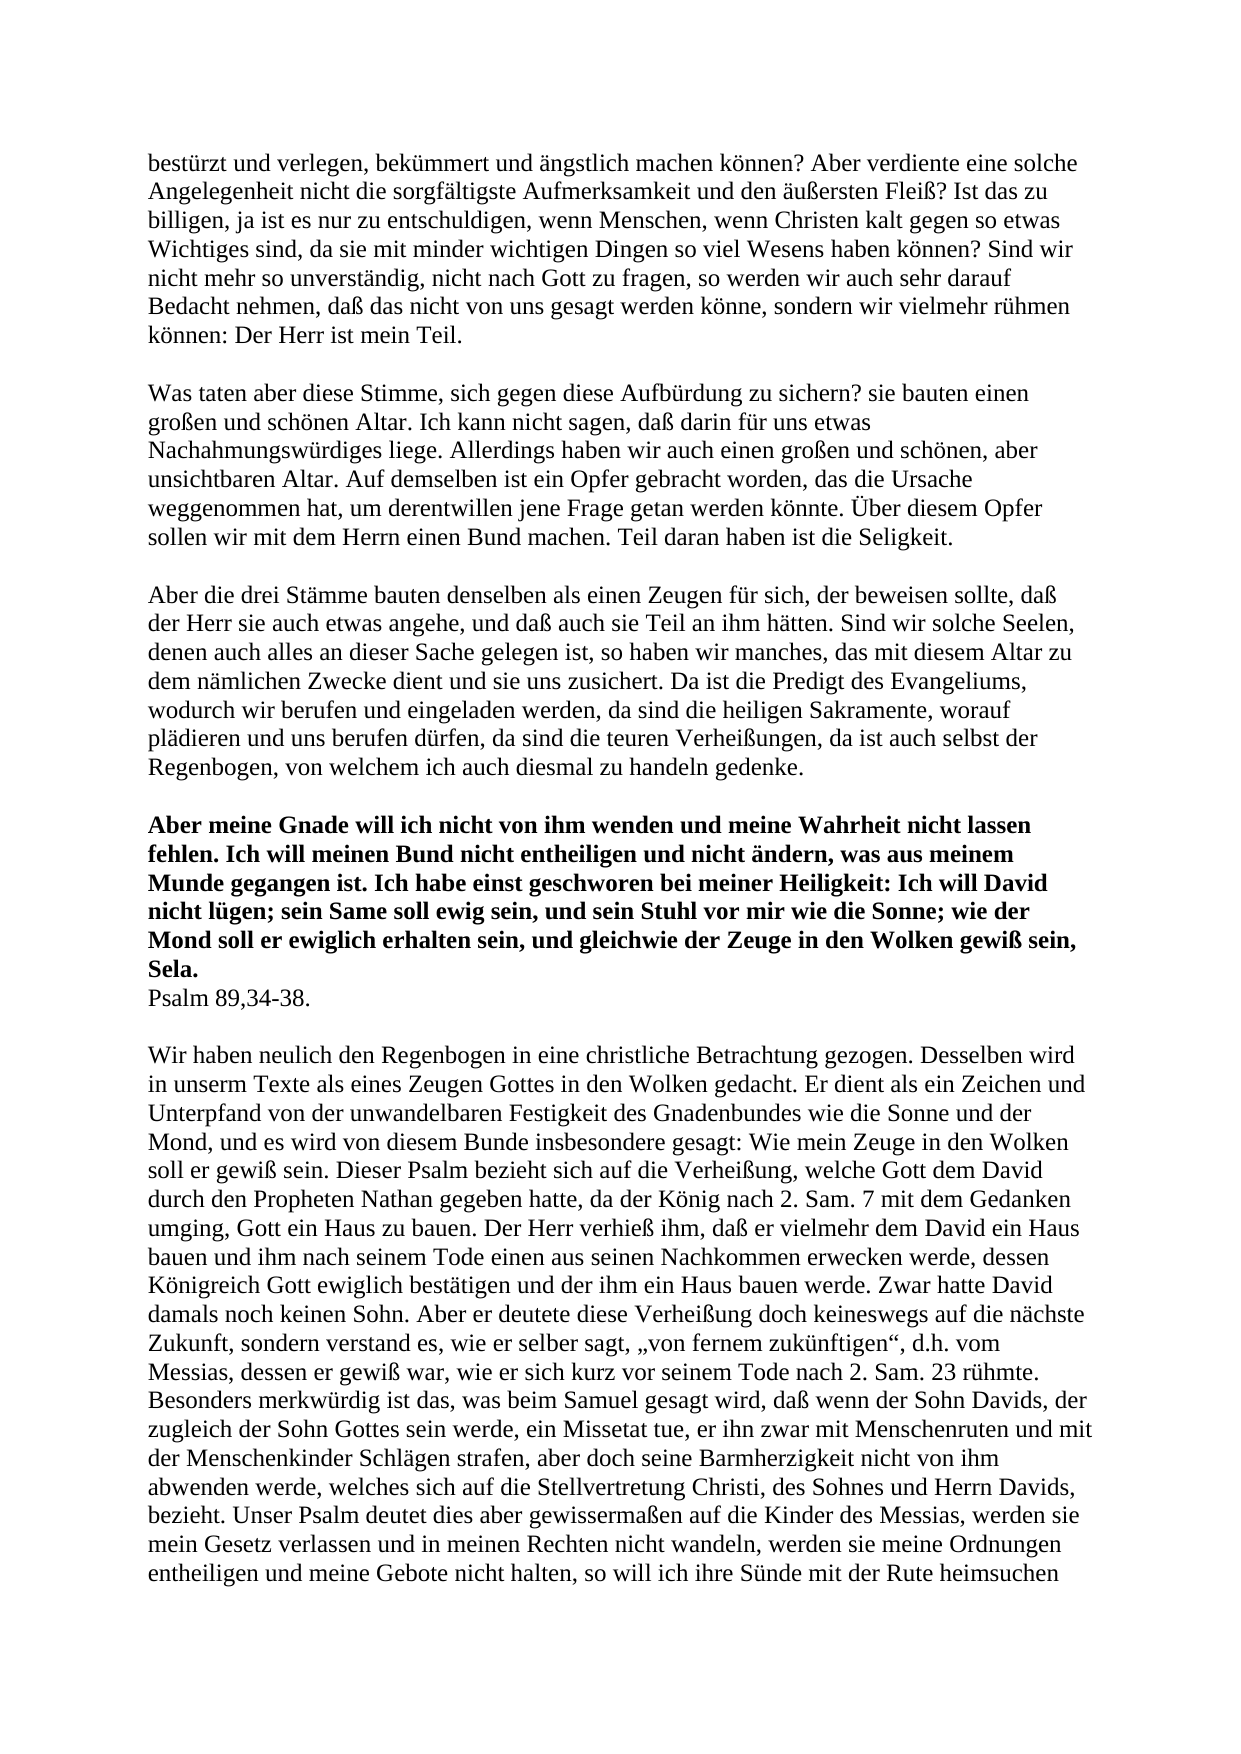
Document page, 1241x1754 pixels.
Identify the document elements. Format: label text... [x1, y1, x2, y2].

text Was taten aber diese Stimme, sich gegen diese Aufbürdung zu sichern? sie bauten einen großen und schönen Altar. Ich kann nicht sagen, daß darin für uns etwas Nachahmungswürdiges liege. Allerdings haben wir auch einen großen und schönen, aber unsichtbaren Altar. Auf demselben ist ein Opfer gebracht worden, das die Ursache weggenommen hat, um derentwillen jene Frage getan werden könnte. Über diesem Opfer sollen wir mit dem Herrn einen Bund machen. Teil daran haben ist die Seligkeit. [148, 378, 1093, 551]
text Aber meine Gnade will ich nicht von ihm wenden und meine Wahrheit nicht lassen fehlen. Ich will meinen Bund nicht entheiligen und nicht ändern, was aus meinem Munde gegangen ist. Ich habe einst geschworen bei meiner Heiligkeit: Ich will David nicht lügen; sein Same soll ewig sein, und sein Stuhl vor mir wie die Sonne; wie der Mond soll er ewiglich erhalten sein, und gleichwie der Zeuge in den Wolken gewiß sein, Sela. Psalm 89,34-38. [148, 810, 1093, 1011]
text Aber die drei Stämme bauten denselben als einen Zeugen für sich, der beweisen sollte, daß der Herr sie auch etwas angehe, und daß auch sie Teil an ihm hätten. Sind wir solche Seelen, denen auch alles an dieser Sache gelegen ist, so haben wir manches, das mit diesem Altar zu dem nämlichen Zwecke dient und sie uns zusichert. Da ist die Predigt des Evangeliums, wodurch wir berufen und eingeladen werden, da sind die heiligen Sakramente, worauf plädieren und uns berufen dürfen, da sind die teuren Verheißungen, da ist auch selbst der Regenbogen, von welchem ich auch diesmal zu handeln gedenke. [148, 580, 1093, 781]
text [148, 148, 1093, 349]
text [148, 1041, 1093, 1587]
